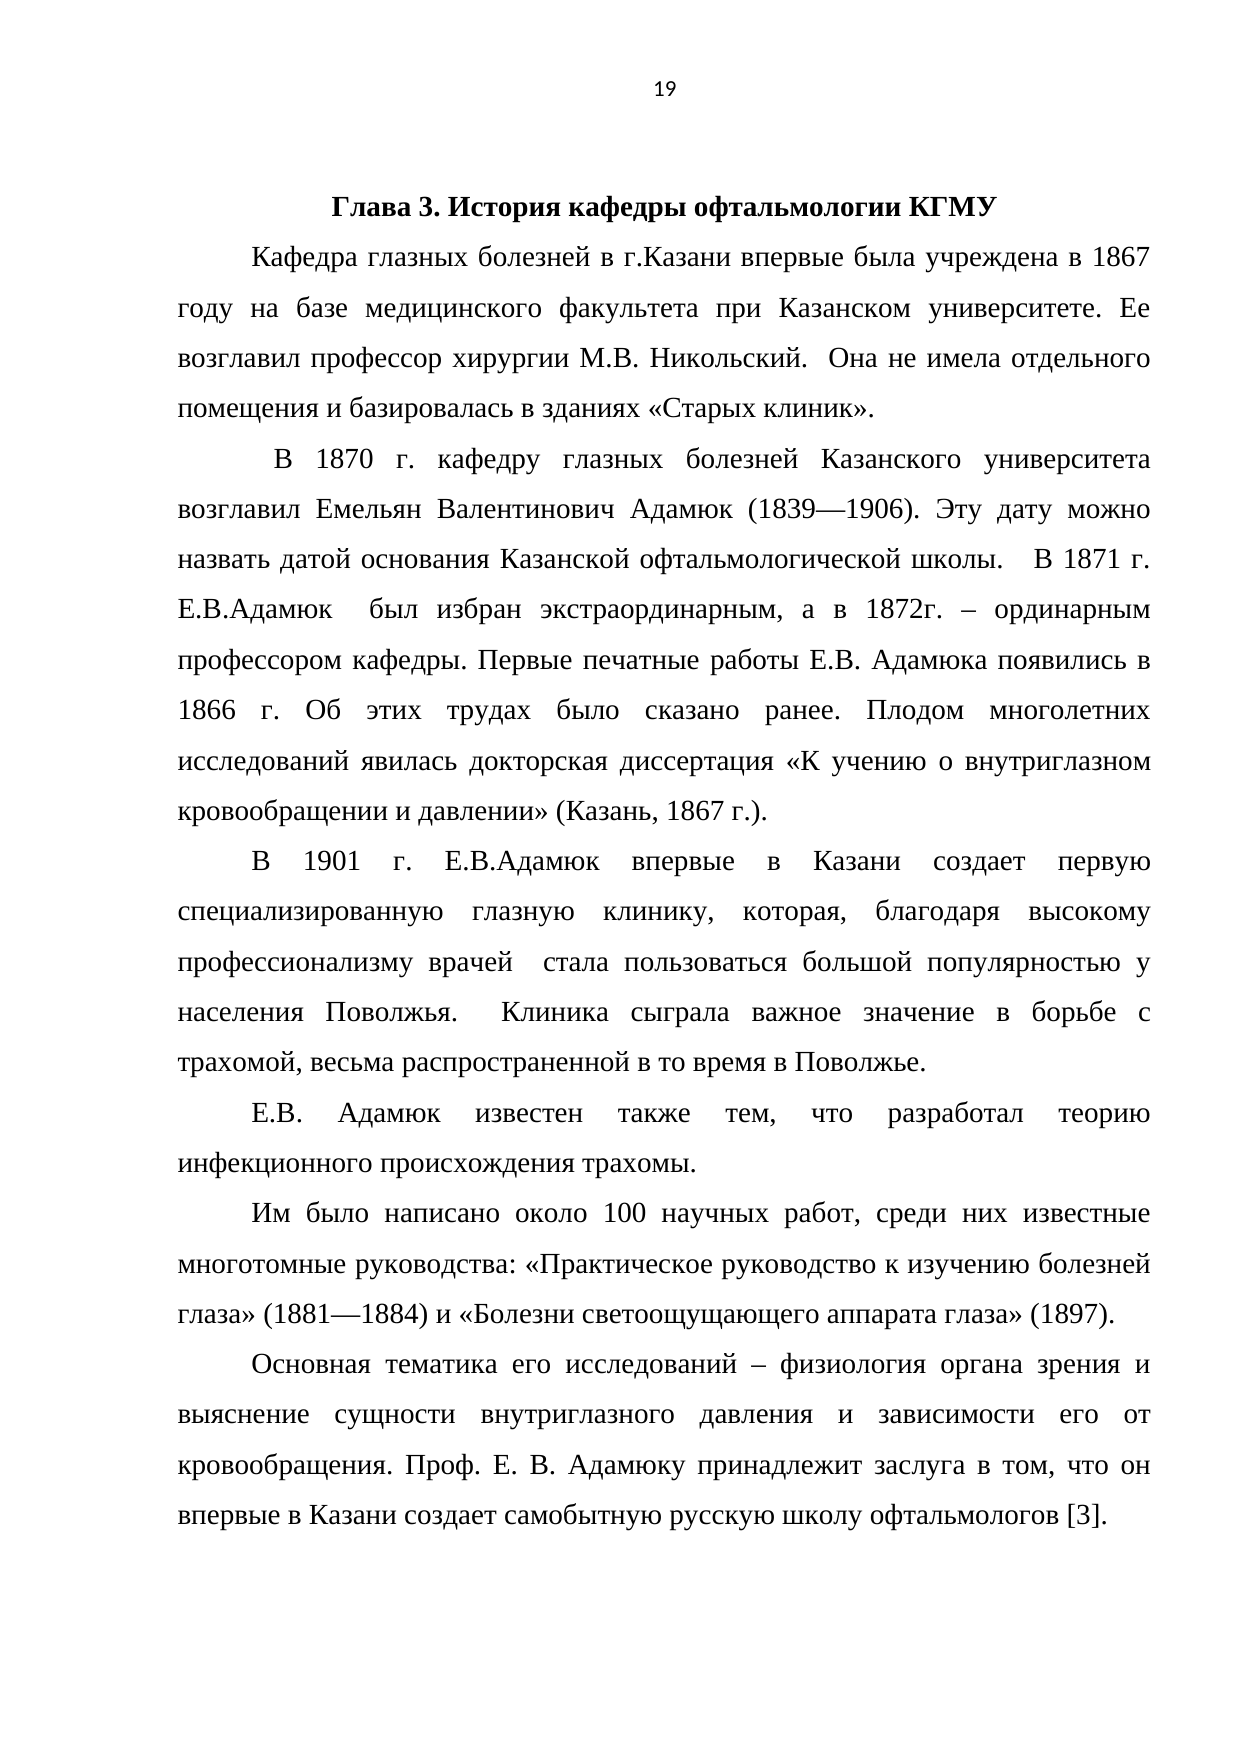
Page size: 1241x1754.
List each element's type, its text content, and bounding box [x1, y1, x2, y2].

text В 1901 г. Е.В.Адамюк впервые в Казани создает первую специализированную глазную клинику, которая, благодаря высокому профессионализму врачей стала пользоваться большой популярностью у населения Поволжья. Клиника сыграла важное значение в борьбе с трахомой, весьма распространенной в то время в Поволжье. [177, 843, 1152, 1078]
text Им было написано около 100 научных работ, среди них известные многотомные руководства: «Практическое руководство к изучению болезней глаза» (1881—1884) и «Болезни светоощущающего аппарата глаза» (1897). [177, 1195, 1152, 1329]
text Кафедра глазных болезней в г.Казани впервые была учреждена в 1867 году на базе медицинского факультета при Казанском университете. Ее возглавил профессор хирургии М.В. Никольский. Она не имела отдельного помещения и базировалась в зданиях «Старых клиник». [177, 239, 1152, 424]
text Основная тематика его исследований – физиология органа зрения и выяснение сущности внутриглазного давления и зависимости его от кровообращения. Проф. Е. В. Адамюку принадлежит заслуга в том, что он впервые в Казани создает самобытную русскую школу офтальмологов [3]. [177, 1346, 1152, 1531]
text Глава 3. История кафедры офтальмологии КГМУ [177, 189, 1152, 223]
text Е.В. Адамюк известен также тем, что разработал теорию инфекционного происхождения трахомы. [177, 1095, 1152, 1179]
text В 1870 г. кафедру глазных болезней Казанского университета возглавил Емельян Валентинович Адамюк (1839—1906). Эту дату можно назвать датой основания Казанской офтальмологической школы. В 1871 г. Е.В.Адамюк был избран экстраординарным, а в 1872г. – ординарным профессором кафедры. Первые печатные работы Е.В. Адамюка появились в 1866 г. Об этих трудах было сказано ранее. Плодом многолетних исследований явилась докторская диссертация «К учению о внутриглазном кровообращении и давлении» (Казань, 1867 г.). [177, 441, 1152, 826]
